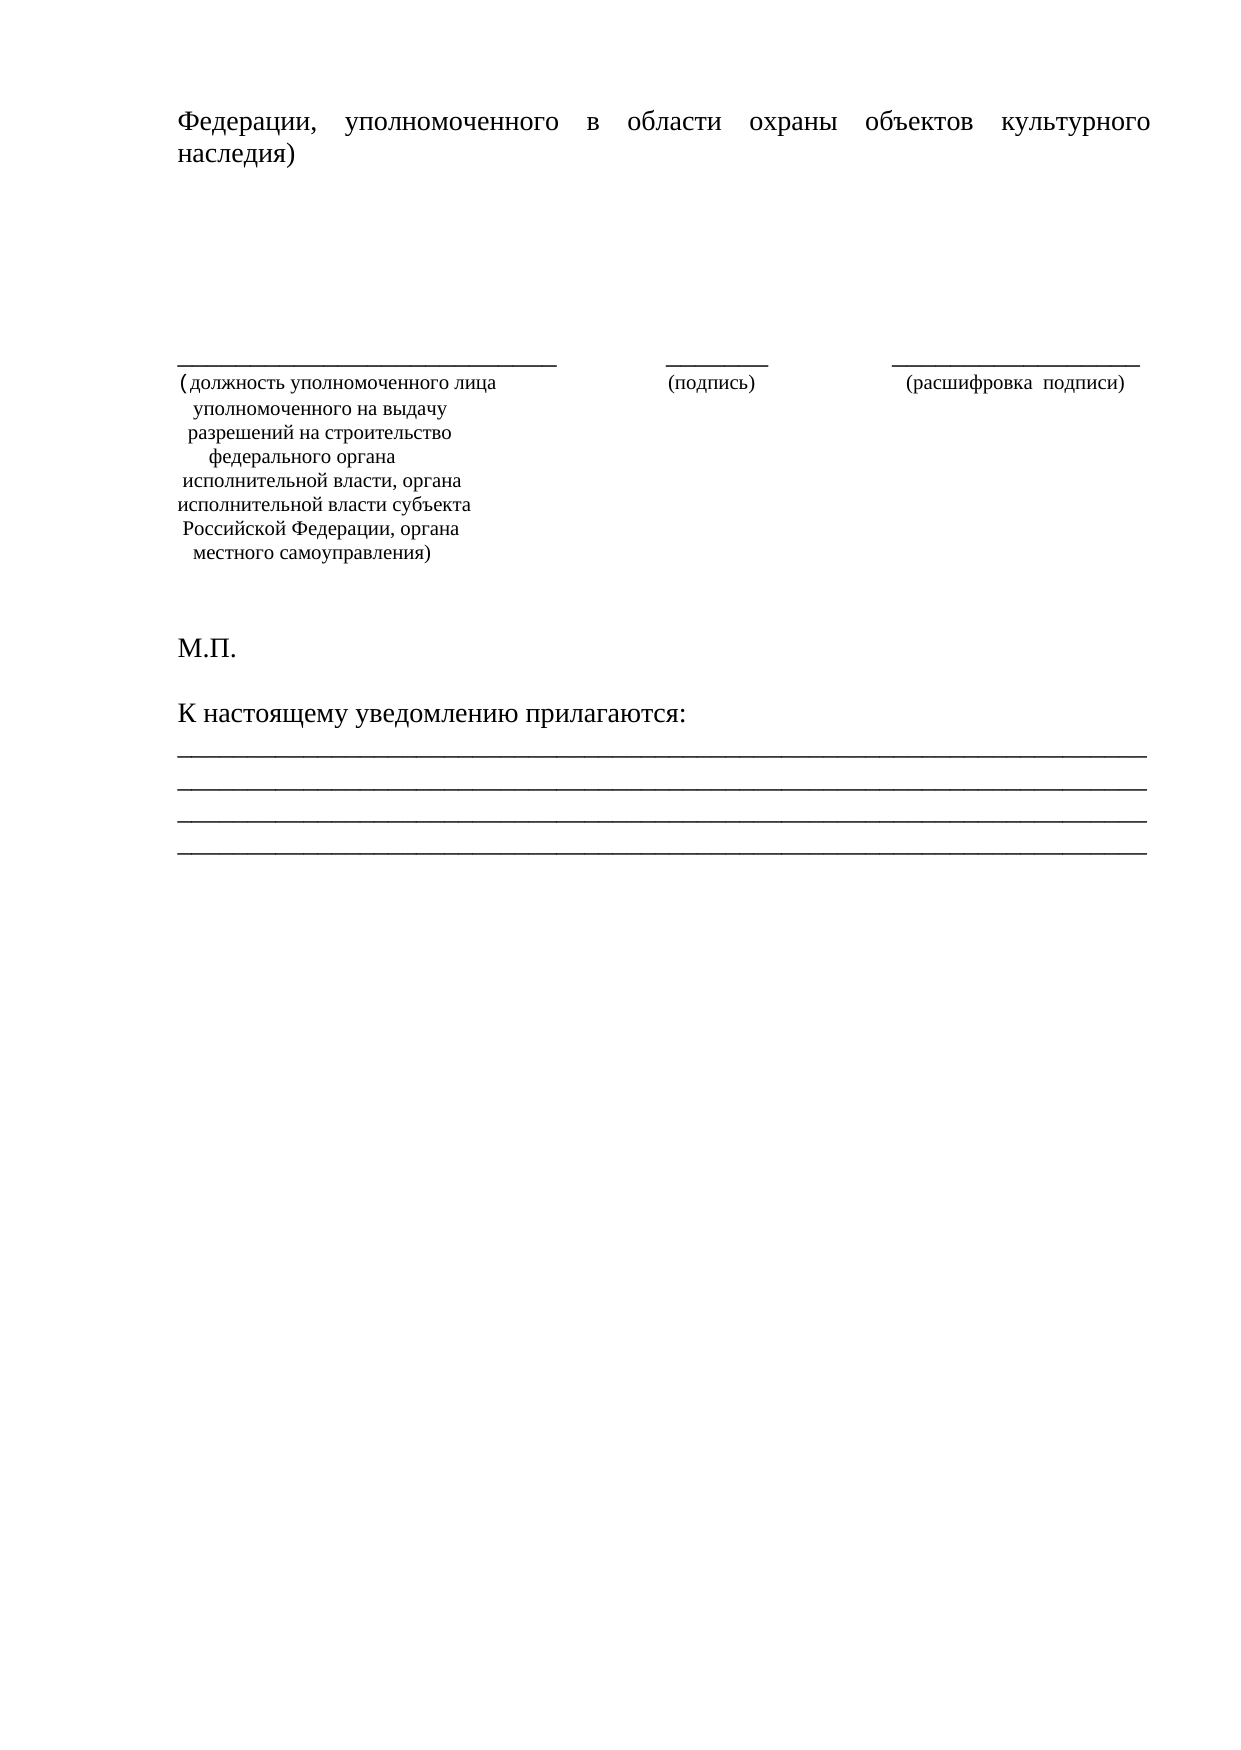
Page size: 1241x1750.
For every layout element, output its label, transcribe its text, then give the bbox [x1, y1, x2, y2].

text разрешений на строительство [177, 419, 1152, 444]
text местного самоуправления) [177, 540, 1152, 564]
text исполнительной власти субъекта [177, 492, 1152, 516]
text __________________________________________________________________________________________________________________________________________ [177, 793, 1152, 858]
text М.П. [177, 631, 1152, 663]
text (должность уполномоченного лица (подпись) (расшифровка подписи) [177, 370, 1152, 396]
text __________________________ _______ _________________ [177, 336, 1152, 370]
text уполномоченного на выдачу [177, 396, 1152, 419]
text Российской Федерации, органа [177, 516, 1152, 540]
text __________________________________________________________________________________________________________________________________________ [177, 728, 1152, 793]
text К настоящему уведомлению прилагаются: [177, 696, 1152, 728]
text федерального органа [177, 444, 1152, 468]
text Федерации, уполномоченного в области охраны объектов культурного наследия) [177, 104, 1152, 168]
text исполнительной власти, органа [177, 468, 1152, 492]
